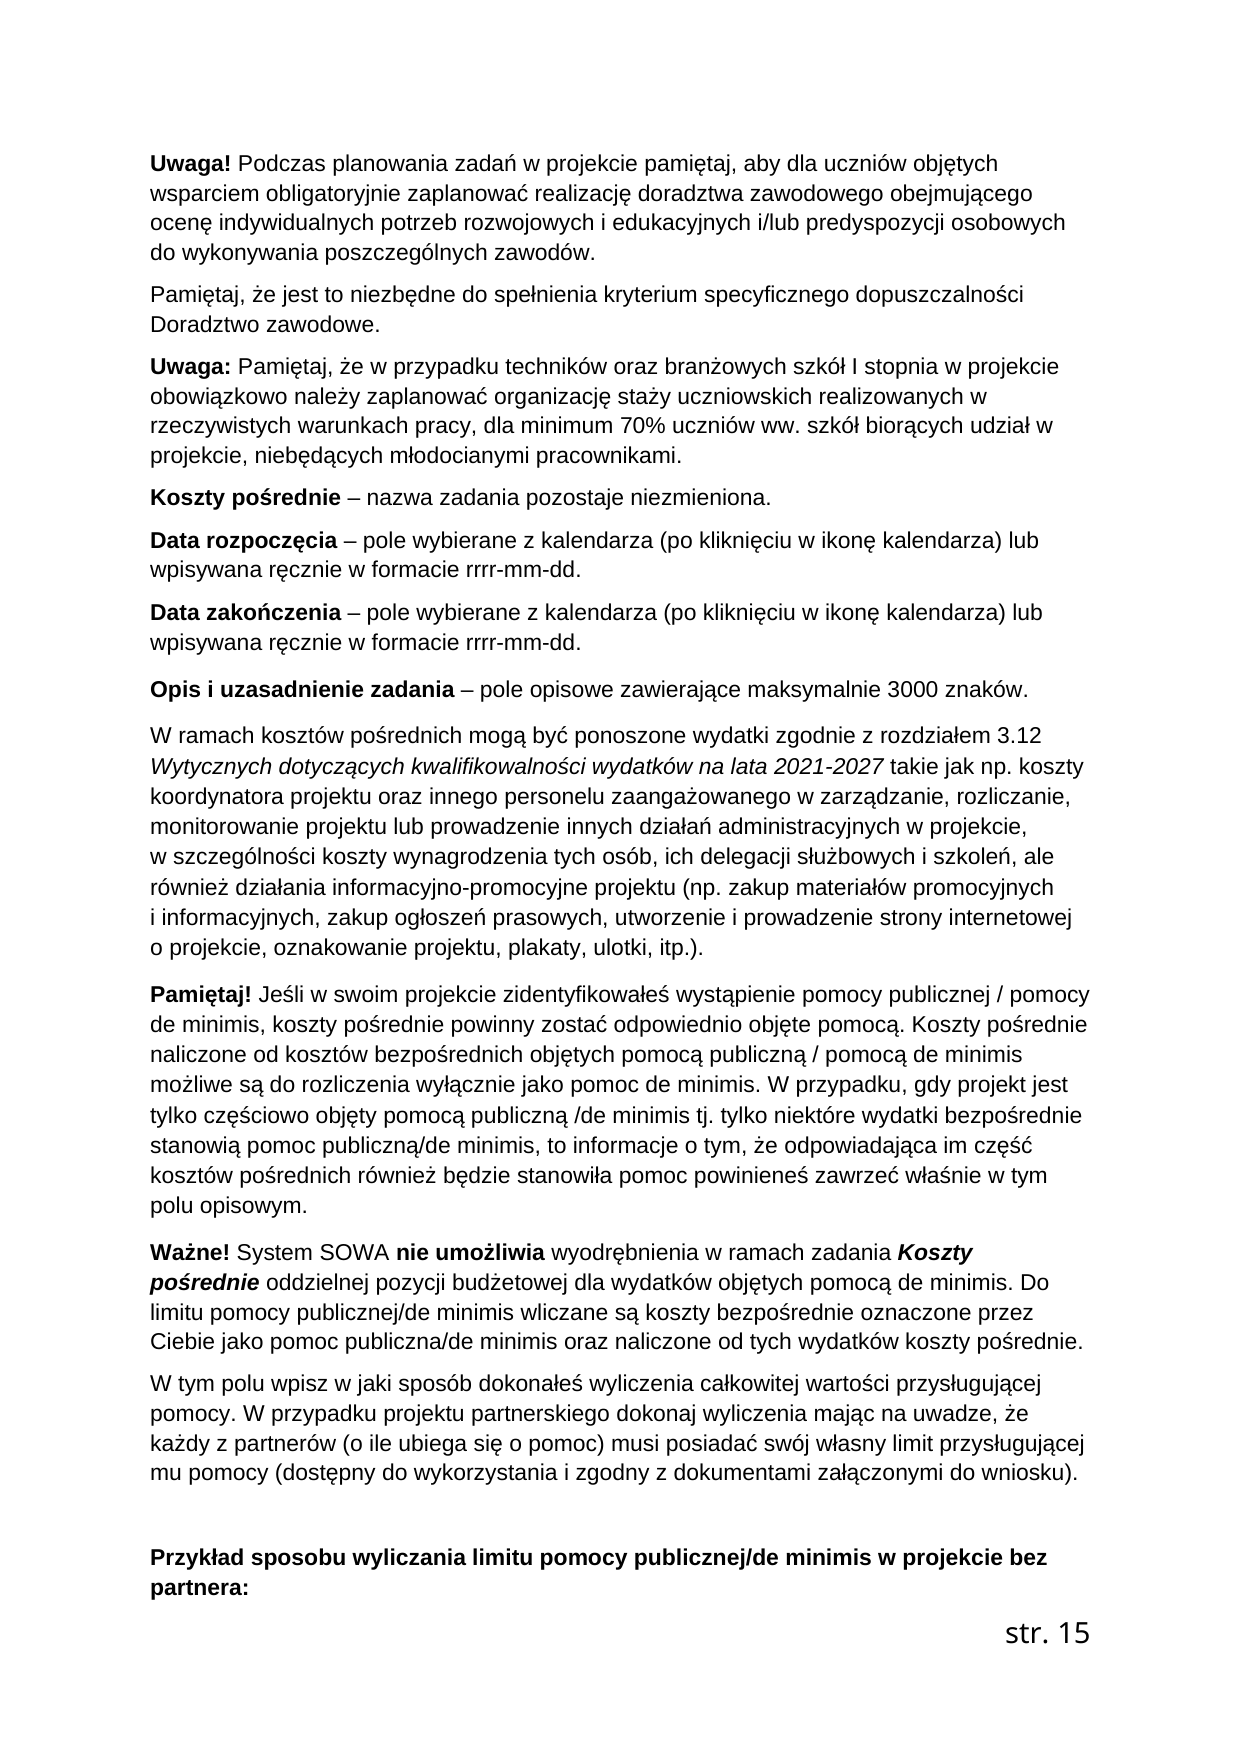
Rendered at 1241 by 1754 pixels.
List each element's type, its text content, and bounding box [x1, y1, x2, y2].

text Koszty pośrednie – nazwa zadania pozostaje niezmieniona. [150, 484, 1090, 511]
text Ważne! System SOWA nie umożliwia wyodrębnienia w ramach zadania Koszty pośrednie oddzielnej pozycji budżetowej dla wydatków objętych pomocą de minimis. Do limitu pomocy publicznej/de minimis wliczane są koszty bezpośrednie oznaczone przez Ciebie jako pomoc publiczna/de minimis oraz naliczone od tych wydatków koszty pośrednie. [150, 1239, 1090, 1354]
text Data zakończenia – pole wybierane z kalendarza (po kliknięciu w ikonę kalendarza) lub wpisywana ręcznie w formacie rrrr-mm-dd. [150, 598, 1090, 655]
text Przykład sposobu wyliczania limitu pomocy publicznej/de minimis w projekcie bez partnera: [150, 1544, 1090, 1600]
text Uwaga: Pamiętaj, że w przypadku techników oraz branżowych szkół I stopnia w projekcie obowiązkowo należy zaplanować organizację staży uczniowskich realizowanych w rzeczywistych warunkach pracy, dla minimum 70% uczniów ww. szkół biorących udział w projekcie, niebędących młodocianymi pracownikami. [150, 353, 1090, 468]
text Opis i uzasadnienie zadania – pole opisowe zawierające maksymalnie 3000 znaków. [150, 676, 1090, 702]
text W tym polu wpisz w jaki sposób dokonałeś wyliczenia całkowitej wartości przysługującej pomocy. W przypadku projektu partnerskiego dokonaj wyliczenia mając na uwadze, że każdy z partnerów (o ile ubiega się o pomoc) musi posiadać swój własny limit przysługującej mu pomocy (dostępny do wykorzystania i zgodny z dokumentami załączonymi do wniosku). [150, 1370, 1090, 1486]
text Uwaga! Podczas planowania zadań w projekcie pamiętaj, aby dla uczniów objętych wsparciem obligatoryjnie zaplanować realizację doradztwa zawodowego obejmującego ocenę indywidualnych potrzeb rozwojowych i edukacyjnych i/lub predyspozycji osobowych do wykonywania poszczególnych zawodów. [150, 150, 1090, 265]
text Pamiętaj! Jeśli w swoim projekcie zidentyfikowałeś wystąpienie pomocy publicznej / pomocy de minimis, koszty pośrednie powinny zostać odpowiednio objęte pomocą. Koszty pośrednie naliczone od kosztów bezpośrednich objętych pomocą publiczną / pomocą de minimis możliwe są do rozliczenia wyłącznie jako pomoc de minimis. W przypadku, gdy projekt jest tylko częściowo objęty pomocą publiczną /de minimis tj. tylko niektóre wydatki bezpośrednie stanowią pomoc publiczną/de minimis, to informacje o tym, że odpowiadająca im część kosztów pośrednich również będzie stanowiła pomoc powinieneś zawrzeć właśnie w tym polu opisowym. [150, 981, 1090, 1218]
text Pamiętaj, że jest to niezbędne do spełnienia kryterium specyficznego dopuszczalności Doradztwo zawodowe. [150, 281, 1090, 337]
text Data rozpoczęcia – pole wybierane z kalendarza (po kliknięciu w ikonę kalendarza) lub wpisywana ręcznie w formacie rrrr-mm-dd. [150, 527, 1090, 583]
text W ramach kosztów pośrednich mogą być ponoszone wydatki zgodnie z rozdziałem 3.12 Wytycznych dotyczących kwalifikowalności wydatków na lata 2021-2027 takie jak np. koszty koordynatora projektu oraz innego personelu zaangażowanego w zarządzanie, rozliczanie, monitorowanie projektu lub prowadzenie innych działań administracyjnych w projekcie, w szczególności koszty wynagrodzenia tych osób, ich delegacji służbowych i szkoleń, ale również działania informacyjno-promocyjne projektu (np. zakup materiałów promocyjnych i informacyjnych, zakup ogłoszeń prasowych, utworzenie i prowadzenie strony internetowej o projekcie, oznakowanie projektu, plakaty, ulotki, itp.). [150, 722, 1090, 960]
